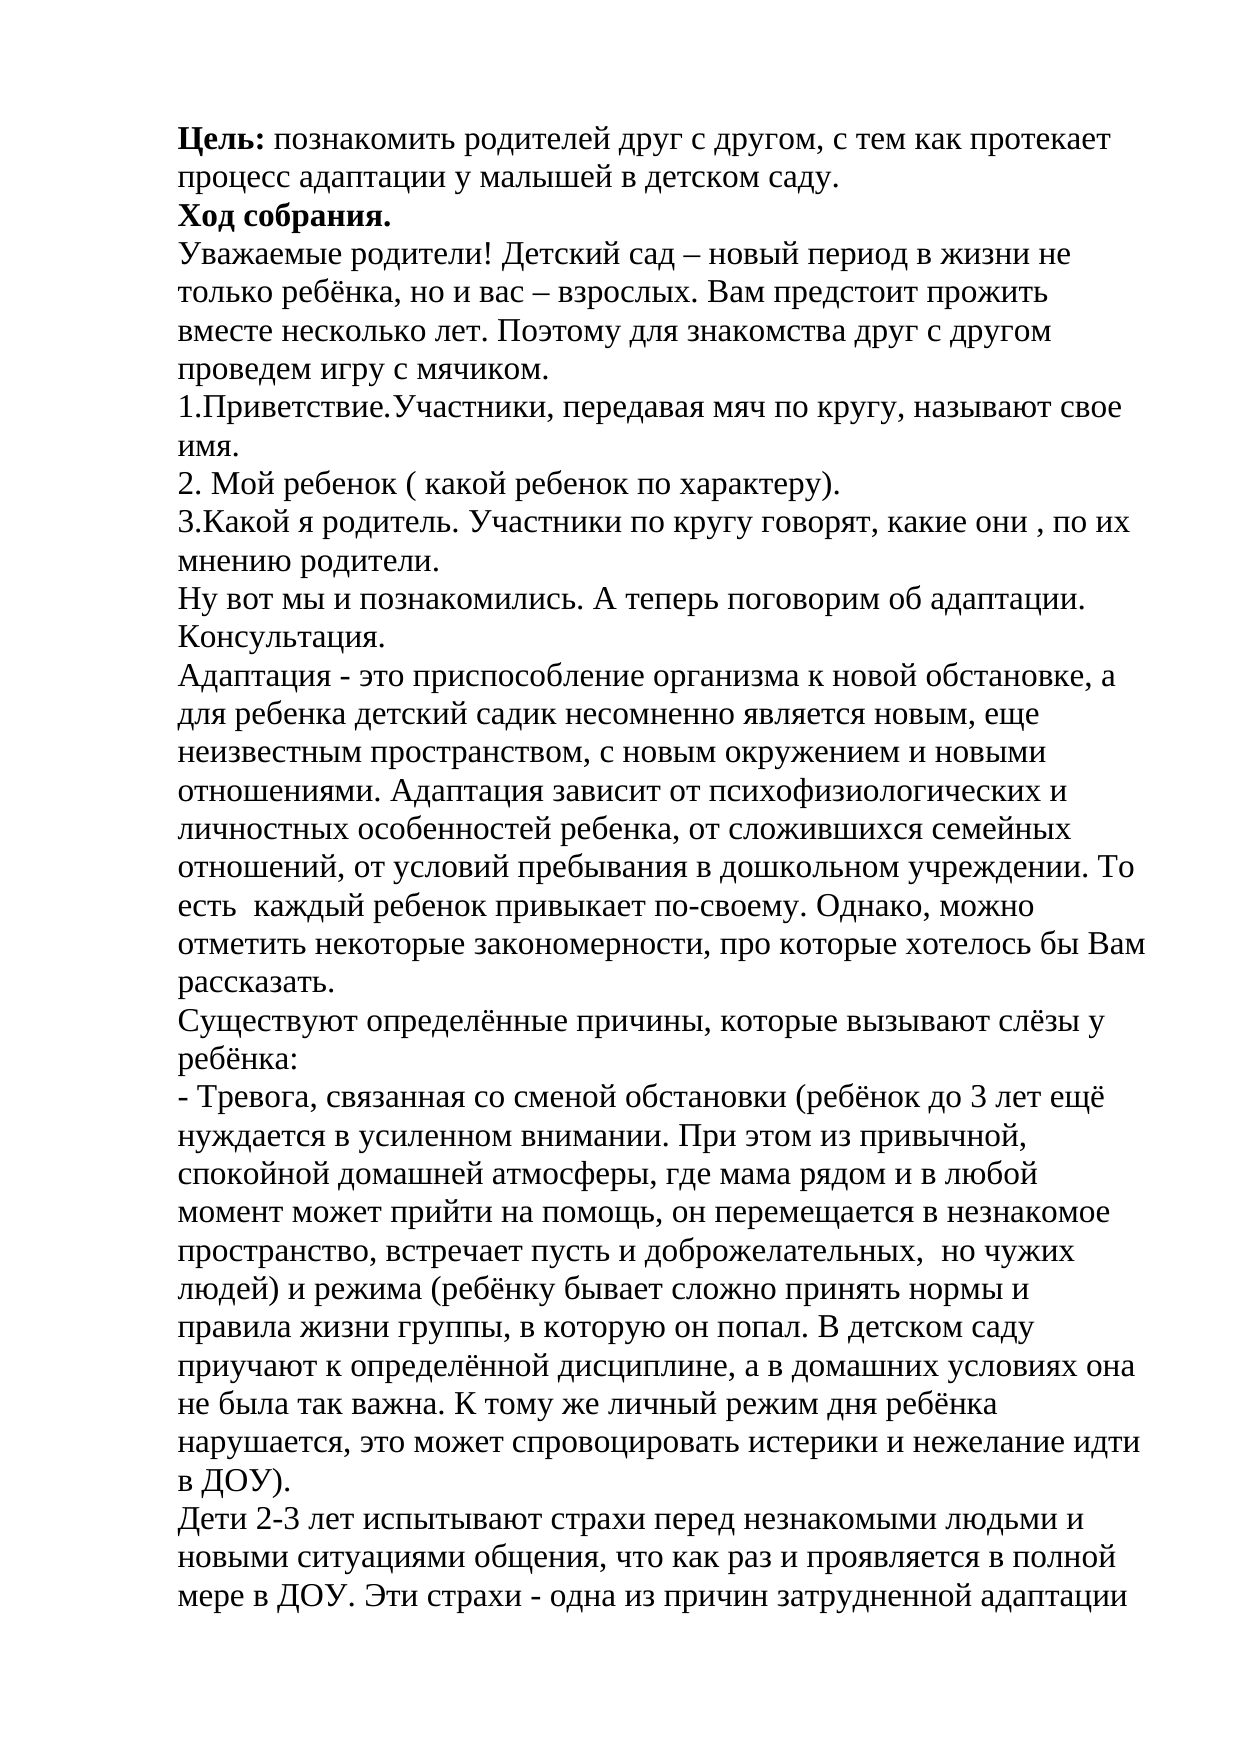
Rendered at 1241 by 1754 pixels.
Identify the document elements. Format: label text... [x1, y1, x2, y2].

text 2. Мой ребенок ( какой ребенок по характеру). [177, 463, 1152, 501]
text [177, 655, 1152, 1613]
text Цель: познакомить родителей друг с другом, с тем как протекает процесс адаптации у малышей в детском саду. [177, 118, 1152, 195]
text Уважаемые родители! Детский сад – новый период в жизни не только ребёнка, но и вас – взрослых. Вам предстоит прожить вместе несколько лет. Поэтому для знакомства друг с другом проведем игру с мячиком. [177, 233, 1152, 386]
text 1.Приветствие.Участники, передавая мяч по кругу, называют свое имя. [177, 386, 1152, 463]
text 3.Какой я родитель. Участники по кругу говорят, какие они , по их мнению родители. [177, 501, 1152, 578]
text Ход собрания. [177, 195, 1152, 233]
text Ну вот мы и познакомились. А теперь поговорим об адаптации. [177, 578, 1152, 616]
text Консультация. [177, 616, 1152, 655]
